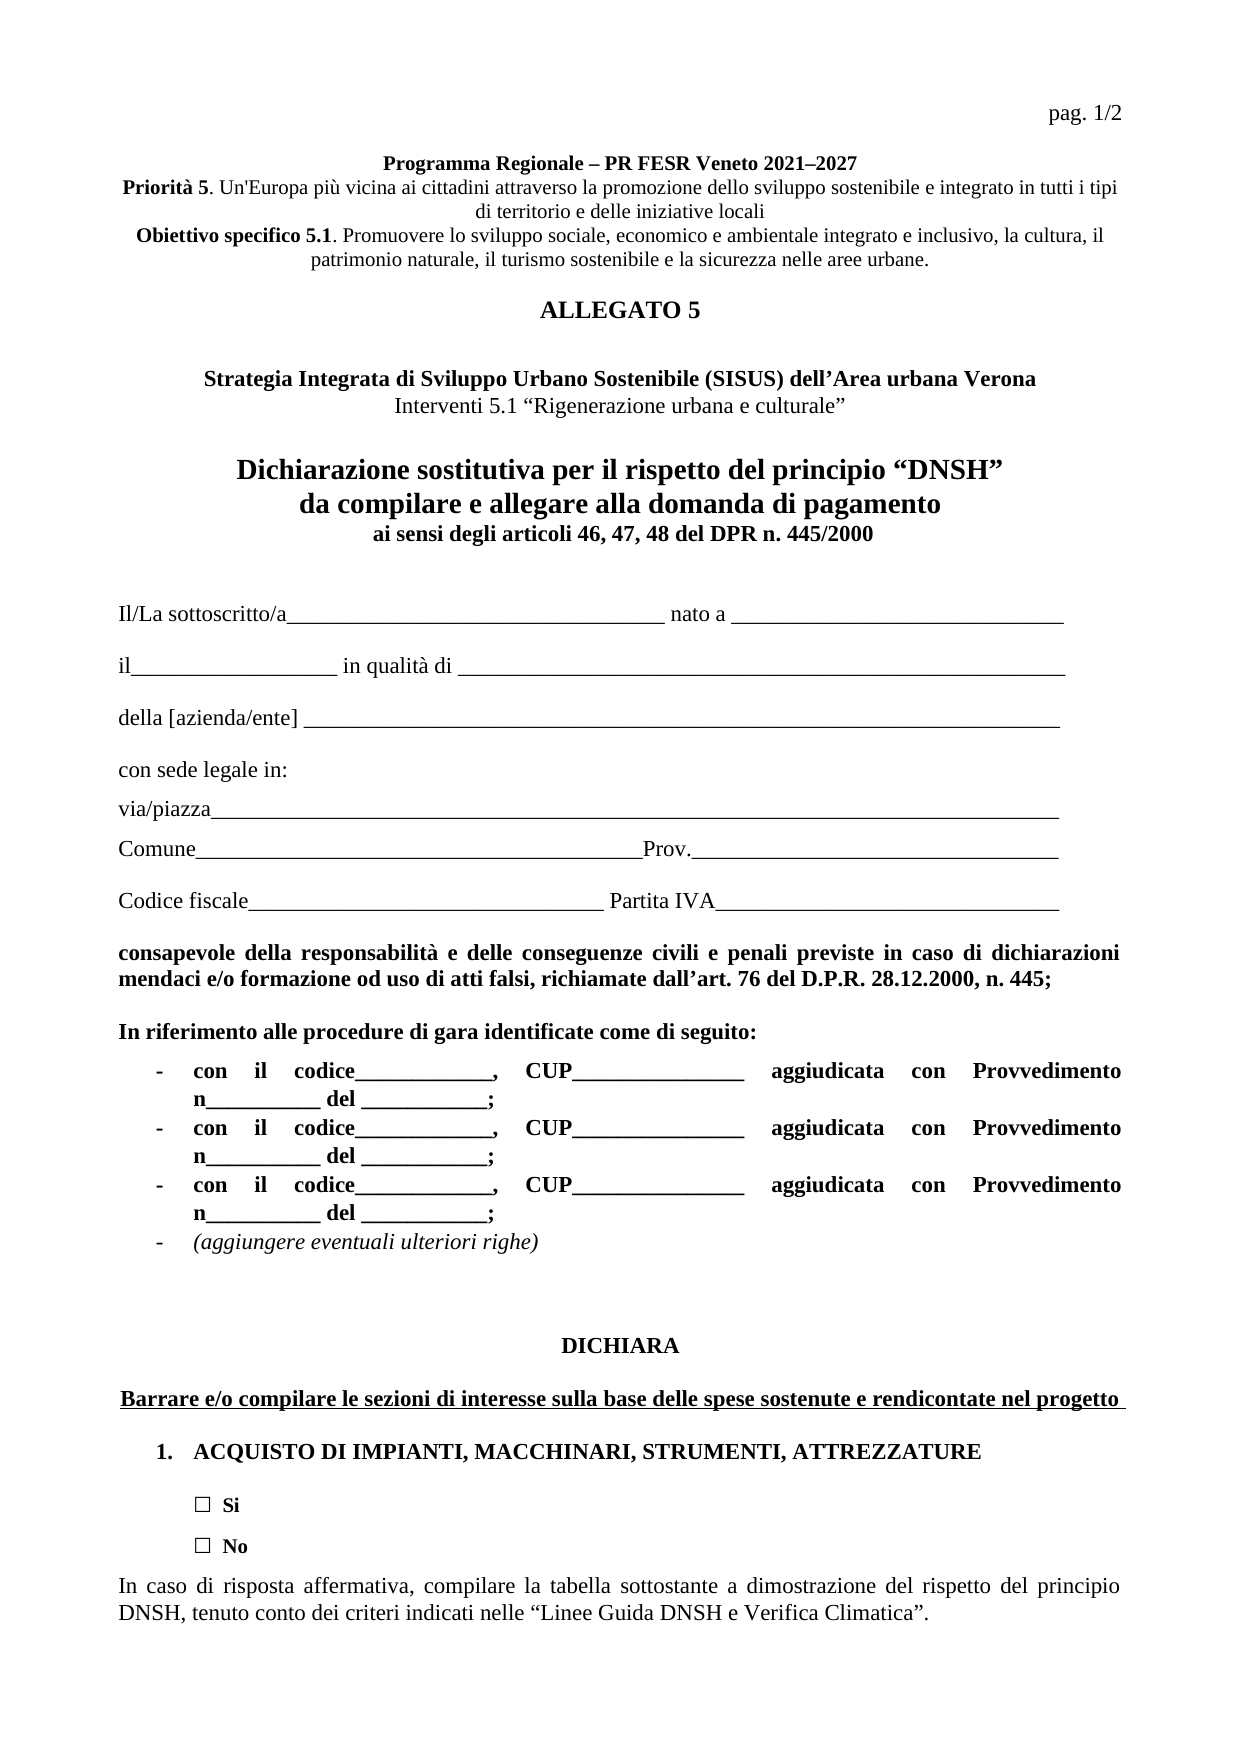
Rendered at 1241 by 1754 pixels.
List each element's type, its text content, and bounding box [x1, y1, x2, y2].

text ai sensi degli articoli 46, 47, 48 del DPR n. 445/2000 [118, 520, 1123, 546]
list con il codice____________, CUP_______________ aggiudicata con Provvedimento n__________ del ___________; [156, 1114, 1122, 1169]
text della [azienda/ente] __________________________________________________________________ [118, 704, 1122, 730]
text Dichiarazione sostitutiva per il rispetto del principio “DNSH” [118, 452, 1122, 486]
list con il codice____________, CUP_______________ aggiudicata con Provvedimento n__________ del ___________; [156, 1171, 1122, 1226]
list con il codice____________, CUP_______________ aggiudicata con Provvedimento n__________ del ___________; [156, 1057, 1122, 1112]
text Strategia Integrata di Sviluppo Urbano Sostenibile (SISUS) dell’Area urbana Verona [118, 365, 1122, 391]
text Codice fiscale_______________________________ Partita IVA______________________________ [118, 887, 1122, 913]
list (aggiungere eventuali ulteriori righe) [156, 1228, 1122, 1254]
text via/piazza__________________________________________________________________________ [118, 795, 1122, 822]
text Comune_______________________________________Prov.________________________________ [118, 835, 1122, 861]
text con sede legale in: [118, 756, 1122, 782]
text Priorità 5. Un'Europa più vicina ai cittadini attraverso la promozione dello sviluppo sostenibile e integrato in tutti i tipi di territorio e delle iniziative locali [118, 175, 1122, 223]
text da compilare e allegare alla domanda di pagamento [118, 486, 1122, 520]
text Interventi 5.1 “Rigenerazione urbana e culturale” [118, 392, 1122, 418]
text il__________________ in qualità di _____________________________________________________ [118, 652, 1122, 678]
text DICHIARA [118, 1332, 1122, 1359]
text consapevole della responsabilità e delle conseguenze civili e penali previste in caso di dichiarazioni mendaci e/o formazione od uso di atti falsi, richiamate dall’art. 76 del D.P.R. 28.12.2000, n. 445; [118, 939, 1122, 991]
text Obiettivo specifico 5.1. Promuovere lo sviluppo sociale, economico e ambientale integrato e inclusivo, la cultura, il patrimonio naturale, il turismo sostenibile e la sicurezza nelle aree urbane. [118, 223, 1122, 271]
text ☐ No [193, 1532, 1122, 1560]
text ☐ Si [193, 1491, 1122, 1519]
text ALLEGATO 5 [118, 295, 1122, 324]
text In riferimento alle procedure di gara identificate come di seguito: [118, 1018, 1122, 1044]
text Il/La sottoscritto/a_________________________________ nato a _____________________________ [118, 600, 1122, 626]
text Programma Regionale – PR FESR Veneto 2021–2027 [118, 151, 1122, 175]
text In caso di risposta affermativa, compilare la tabella sottostante a dimostrazione del rispetto del principio DNSH, tenuto conto dei criteri indicati nelle “Linee Guida DNSH e Verifica Climatica”. [118, 1572, 1122, 1625]
text Barrare e/o compilare le sezioni di interesse sulla base delle spese sostenute e rendicontate nel progetto [118, 1385, 1122, 1412]
list ACQUISTO DI IMPIANTI, MACCHINARI, STRUMENTI, ATTREZZATURE [156, 1438, 1122, 1464]
